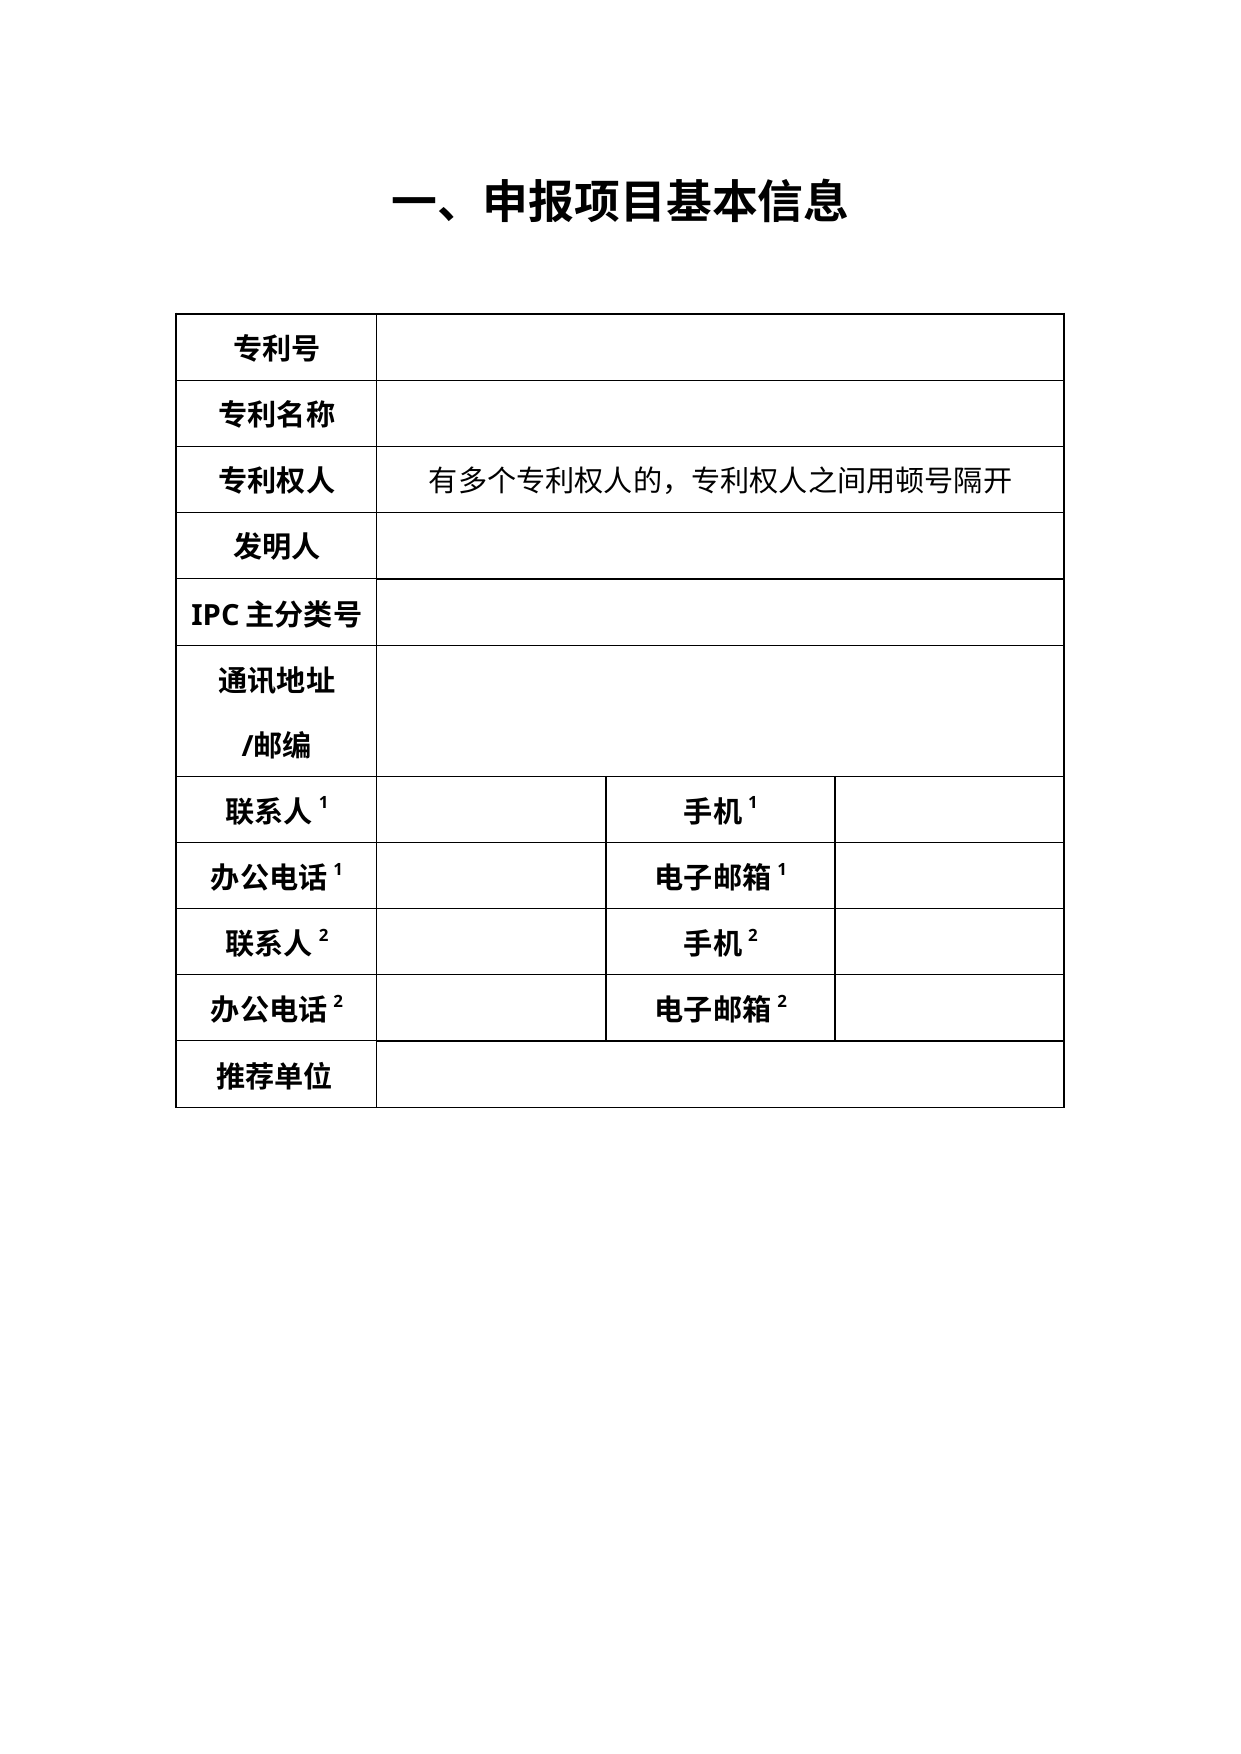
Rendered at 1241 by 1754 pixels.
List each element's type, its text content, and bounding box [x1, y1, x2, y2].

table_cell [377, 777, 605, 842]
table_cell [377, 1042, 1063, 1107]
table_cell 专利名称 [177, 381, 376, 446]
table_cell 办公电话1 [177, 843, 376, 908]
table_cell 办公电话2 [177, 975, 376, 1040]
table_cell [377, 975, 605, 1040]
table_cell 手机1 [607, 777, 834, 842]
table_cell 电子邮箱1 [607, 843, 834, 908]
table_cell 发明人 [177, 513, 376, 578]
table_cell [836, 843, 1063, 908]
table_cell [377, 646, 1063, 776]
table_header 专利号 [177, 315, 376, 379]
table_header [377, 315, 1063, 379]
table_cell 手机2 [607, 909, 834, 974]
table_cell IPC主分类号 [177, 579, 376, 645]
table_cell [377, 909, 605, 974]
table_cell [377, 381, 1063, 446]
table_cell 通讯地址 /邮编 [177, 646, 376, 776]
table_cell [836, 909, 1063, 974]
table_cell [377, 580, 1063, 645]
table_cell [836, 777, 1063, 842]
table_cell 联系人1 [177, 777, 376, 842]
table_cell 有多个专利权人的，专利权人之间用顿号隔开 [377, 447, 1063, 512]
table_cell 专利权人 [177, 447, 376, 512]
table_cell [377, 843, 605, 908]
table_cell 推荐单位 [177, 1041, 376, 1107]
table_cell [377, 513, 1063, 578]
table_cell 联系人2 [177, 909, 376, 974]
table_cell 电子邮箱2 [607, 975, 834, 1040]
table_cell [836, 975, 1063, 1040]
text 一、申报项目基本信息 [187, 150, 1053, 247]
